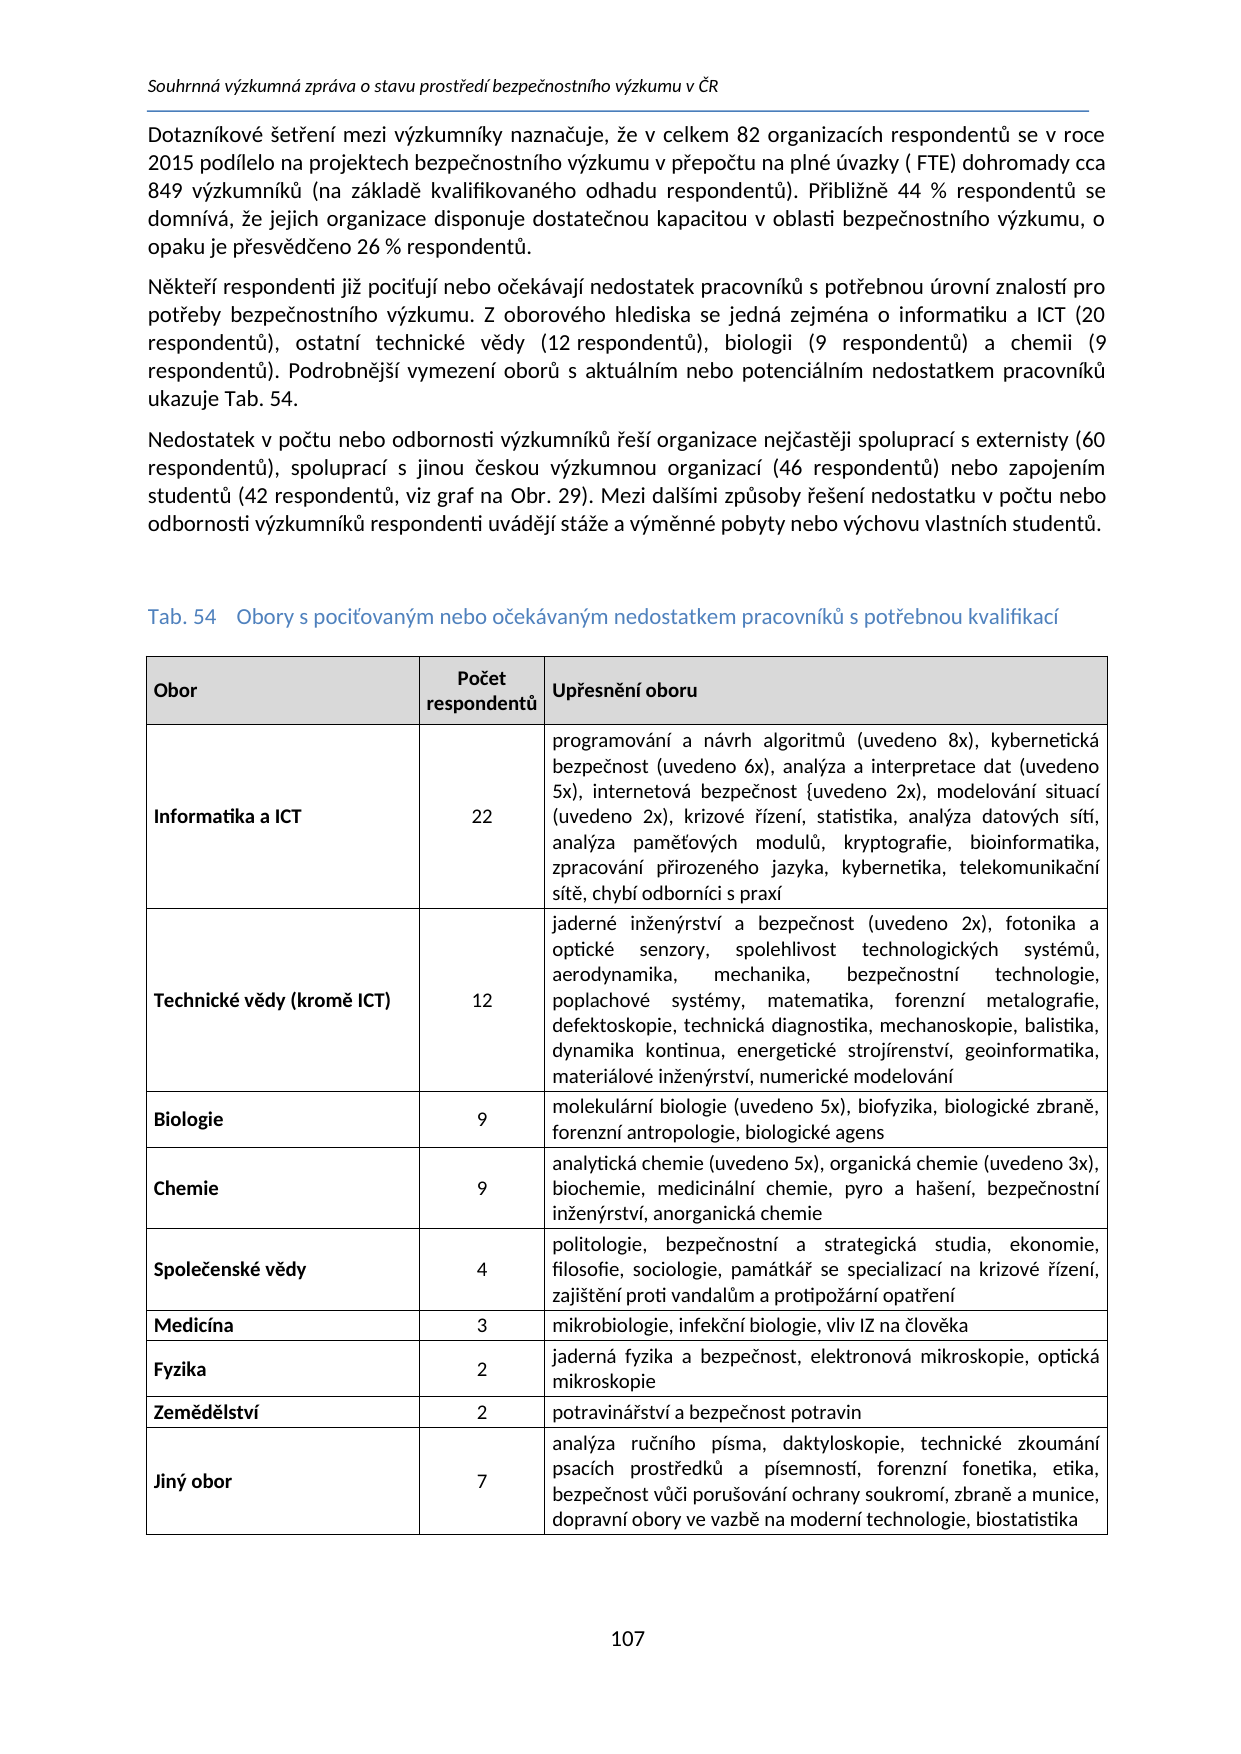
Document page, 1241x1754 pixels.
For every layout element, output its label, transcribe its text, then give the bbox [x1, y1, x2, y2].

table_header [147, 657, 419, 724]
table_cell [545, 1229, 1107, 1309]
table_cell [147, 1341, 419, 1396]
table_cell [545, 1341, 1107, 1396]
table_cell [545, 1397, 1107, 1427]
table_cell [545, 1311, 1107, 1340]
text Nedostatek v počtu nebo odbornosti výzkumníků řeší organizace nejčastěji spoluprací s externisty (60 respondentů), spoluprací s jinou českou výzkumnou organizací (46 respondentů) nebo zapojením studentů (42 respondentů, viz graf na obr. 29). Mezi dalšími způsoby řešení nedostatku v počtu nebo odbornosti výzkumníků respondenti uvádějí stáže a výměnné pobyty nebo výchovu vlastních studentů. [148, 425, 1107, 537]
text Tab. 54 Obory s pociťovaným nebo očekávaným nedostatkem pracovníků s potřebnou kvalifikací [148, 602, 1107, 631]
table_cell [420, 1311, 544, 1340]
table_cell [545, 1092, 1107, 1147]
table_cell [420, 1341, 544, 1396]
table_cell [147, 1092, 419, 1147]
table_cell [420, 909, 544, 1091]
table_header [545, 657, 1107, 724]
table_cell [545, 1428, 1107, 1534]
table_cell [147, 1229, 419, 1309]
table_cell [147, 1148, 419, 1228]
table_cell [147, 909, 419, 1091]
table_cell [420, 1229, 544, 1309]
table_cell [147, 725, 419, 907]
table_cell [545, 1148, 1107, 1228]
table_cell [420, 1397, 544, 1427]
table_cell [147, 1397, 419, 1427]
text Dotazníkové šetření mezi výzkumníky naznačuje, že v celkem 82 organizacích respondentů se v roce 2015 podílelo na projektech bezpečnostního výzkumu v přepočtu na plné úvazky ( FTE) dohromady cca 849 výzkumníků (na základě kvalifikovaného odhadu respondentů). Přibližně 44 % respondentů se domnívá, že jejich organizace disponuje dostatečnou kapacitou v oblasti bezpečnostního výzkumu, o opaku je přesvědčeno 26 % respondentů. [148, 120, 1107, 260]
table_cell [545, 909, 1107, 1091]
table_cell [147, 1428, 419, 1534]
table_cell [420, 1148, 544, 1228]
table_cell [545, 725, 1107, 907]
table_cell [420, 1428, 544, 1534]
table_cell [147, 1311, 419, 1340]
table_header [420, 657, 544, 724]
text Někteří respondenti již pociťují nebo očekávají nedostatek pracovníků s potřebnou úrovní znalostí pro potřeby bezpečnostního výzkumu. Z oborového hlediska se jedná zejména o informatiku a ICT (20 respondentů), ostatní technické vědy (12 respondentů), biologii (9 respondentů) a chemii (9 respondentů). Podrobnější vymezení oborů s aktuálním nebo potenciálním nedostatkem pracovníků ukazuje tab. 54. [148, 272, 1107, 412]
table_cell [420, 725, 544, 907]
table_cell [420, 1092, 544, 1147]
